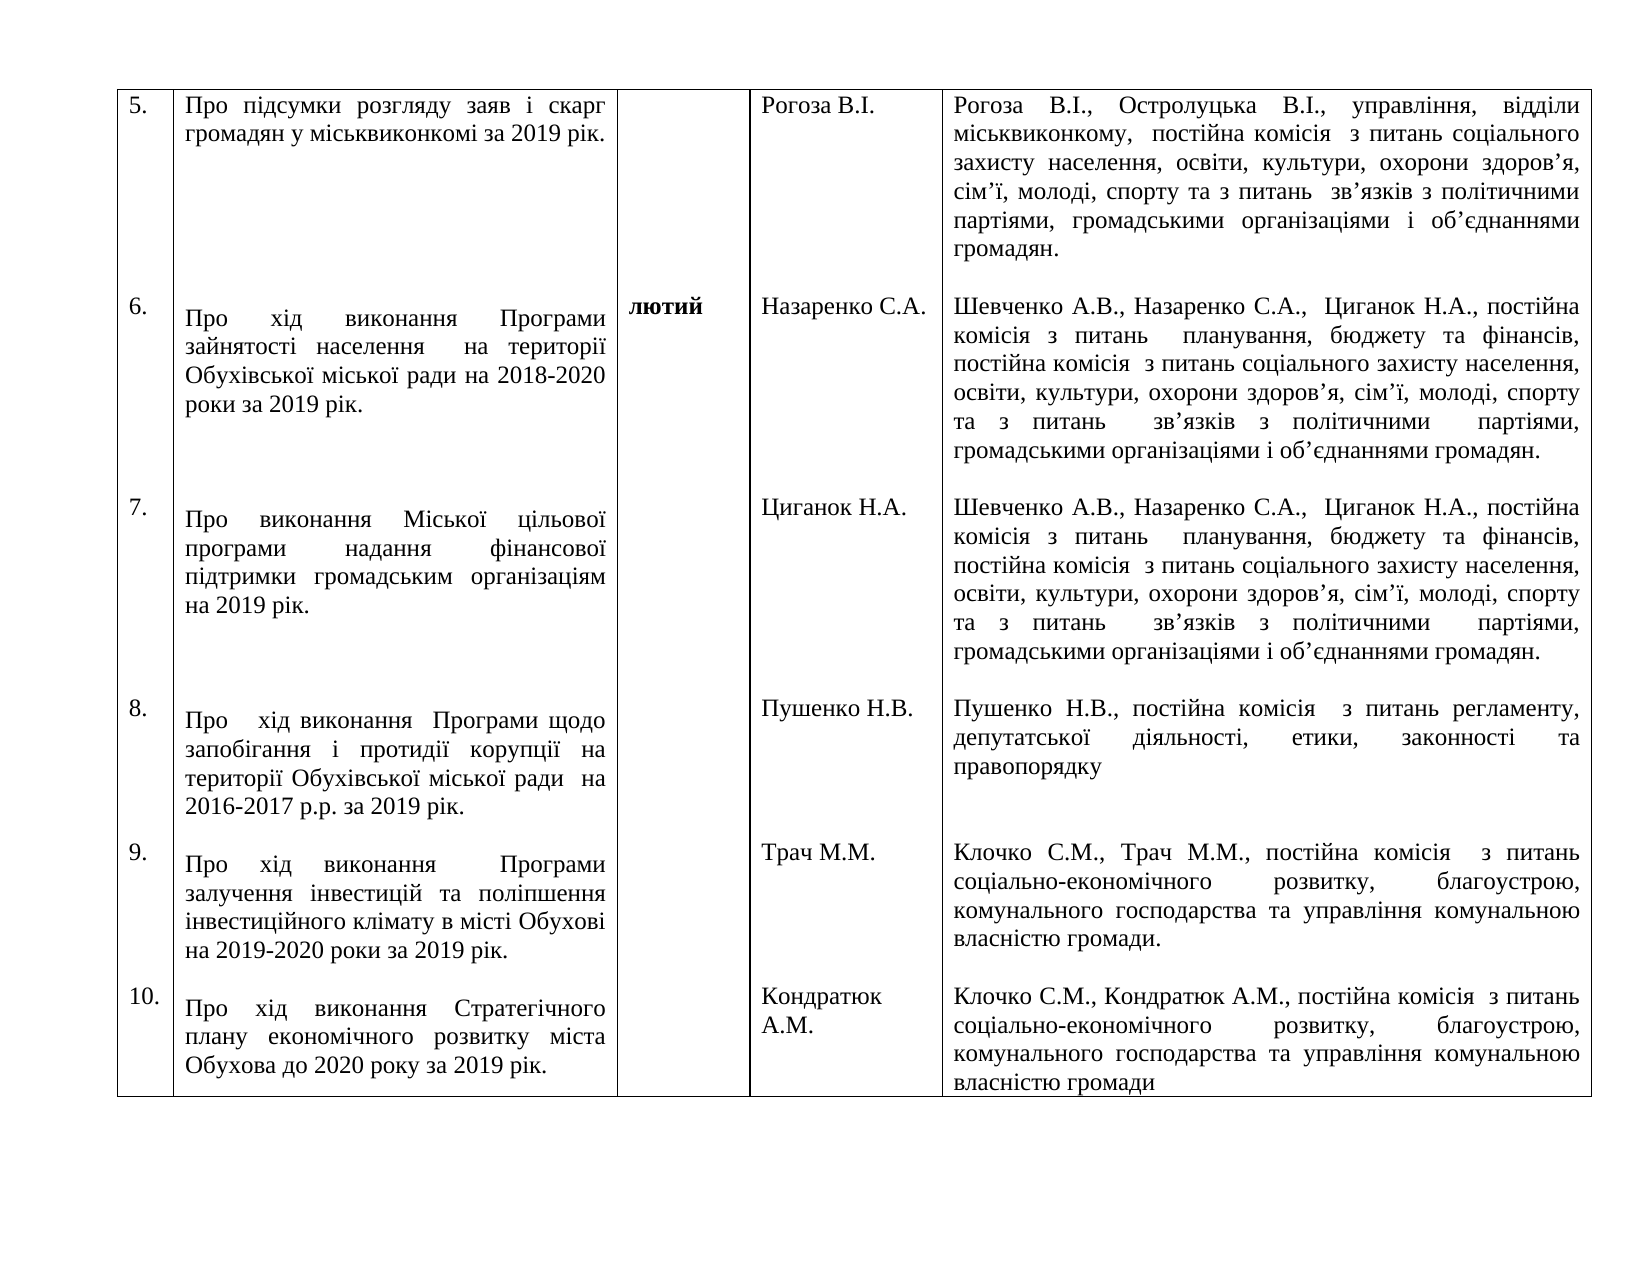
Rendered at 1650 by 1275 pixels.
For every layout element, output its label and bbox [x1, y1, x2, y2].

table_cell [174, 90, 617, 1096]
table_cell [618, 90, 749, 1096]
table_cell [751, 90, 942, 1096]
table_cell [943, 90, 1591, 1096]
table_cell [118, 90, 173, 1096]
